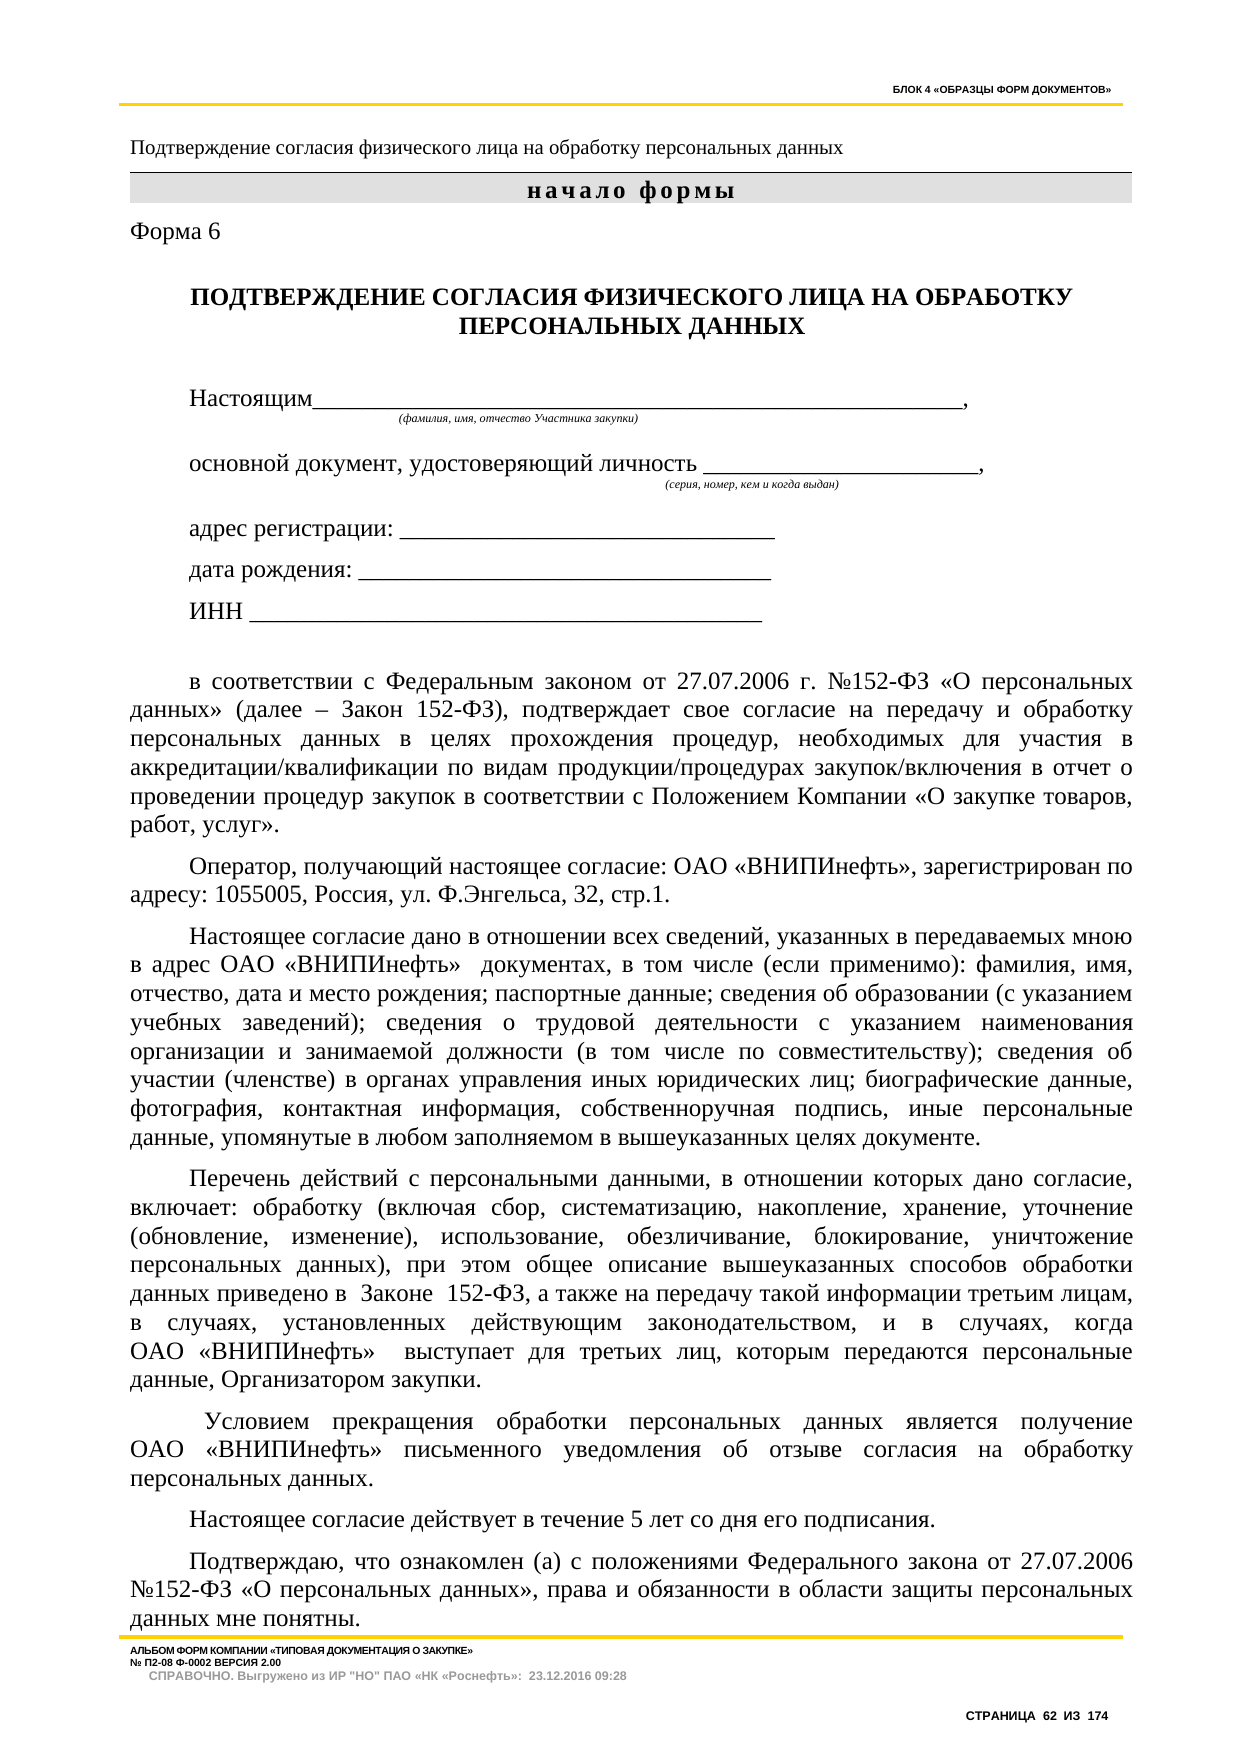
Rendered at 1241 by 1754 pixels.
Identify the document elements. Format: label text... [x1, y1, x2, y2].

text ИНН _________________________________________ [130, 596, 1134, 624]
text Настоящее согласие действует в течение 5 лет со дня его подписания. [130, 1504, 1134, 1533]
text основной документ, удостоверяющий личность ______________________, [130, 448, 1134, 477]
text (фамилия, имя, отчество Участника закупки) [337, 411, 1134, 436]
text Подтверждение согласия физического лица на обработку персональных данных [130, 282, 1134, 340]
text (серия, номер, кем и когда выдан) [130, 477, 1134, 501]
text в соответствии с Федеральным законом от 27.07.2006 г. №152-ФЗ «О персональных данных» (далее – Закон 152-ФЗ), подтверждает свое согласие на передачу и обработку персональных данных в целях прохождения процедур, необходимых для участия в аккредитации/квалификации по видам продукции/процедурах закупок/включения в отчет о проведении процедур закупок в соответствии с Положением Компании «О закупке товаров, работ, услуг». [130, 666, 1134, 838]
text Настоящее согласие дано в отношении всех сведений, указанных в передаваемых мною в адрес ОАО «ВНИПИнефть» документах, в том числе (если применимо): фамилия, имя, отчество, дата и место рождения; паспортные данные; сведения об образовании (с указанием учебных заведений); сведения о трудовой деятельности с указанием наименования организации и занимаемой должности (в том числе по совместительству); сведения об участии (членстве) в органах управления иных юридических лиц; биографические данные, фотография, контактная информация, собственноручная подпись, иные персональные данные, упомянутые в любом заполняемом в вышеуказанных целях документе. [130, 921, 1134, 1151]
text дата рождения: _________________________________ [130, 554, 1134, 583]
text Настоящим____________________________________________________, [130, 383, 1134, 411]
text адрес регистрации: ______________________________ [130, 513, 1134, 542]
text Условием прекращения обработки персональных данных является получение ОАО «ВНИПИнефть» письменного уведомления об отзыве согласия на обработку персональных данных. [130, 1406, 1134, 1492]
text Перечень действий с персональными данными, в отношении которых дано согласие, включает: обработку (включая сбор, систематизацию, накопление, хранение, уточнение (обновление, изменение), использование, обезличивание, блокирование, уничтожение персональных данных), при этом общее описание вышеуказанных способов обработки данных приведено в Законе 152-ФЗ, а также на передачу такой информации третьим лицам, в случаях, установленных действующим законодательством, и в случаях, когда ОАО «ВНИПИнефть» выступает для третьих лиц, которым передаются персональные данные, Организатором закупки. [130, 1163, 1134, 1393]
text Оператор, получающий настоящее согласие: ОАО «ВНИПИнефть», зарегистрирован по адресу: 1055005, Россия, ул. Ф.Энгельса, 32, стр.1. [130, 851, 1134, 908]
text начало формы [130, 173, 1132, 203]
text Подтверждение согласия физического лица на обработку персональных данных [130, 135, 1134, 159]
text Подтверждаю, что ознакомлен (а) с положениями Федерального закона от 27.07.2006 №152-ФЗ «О персональных данных», права и обязанности в области защиты персональных данных мне понятны. [130, 1546, 1134, 1632]
text Форма 6 [130, 216, 1134, 245]
